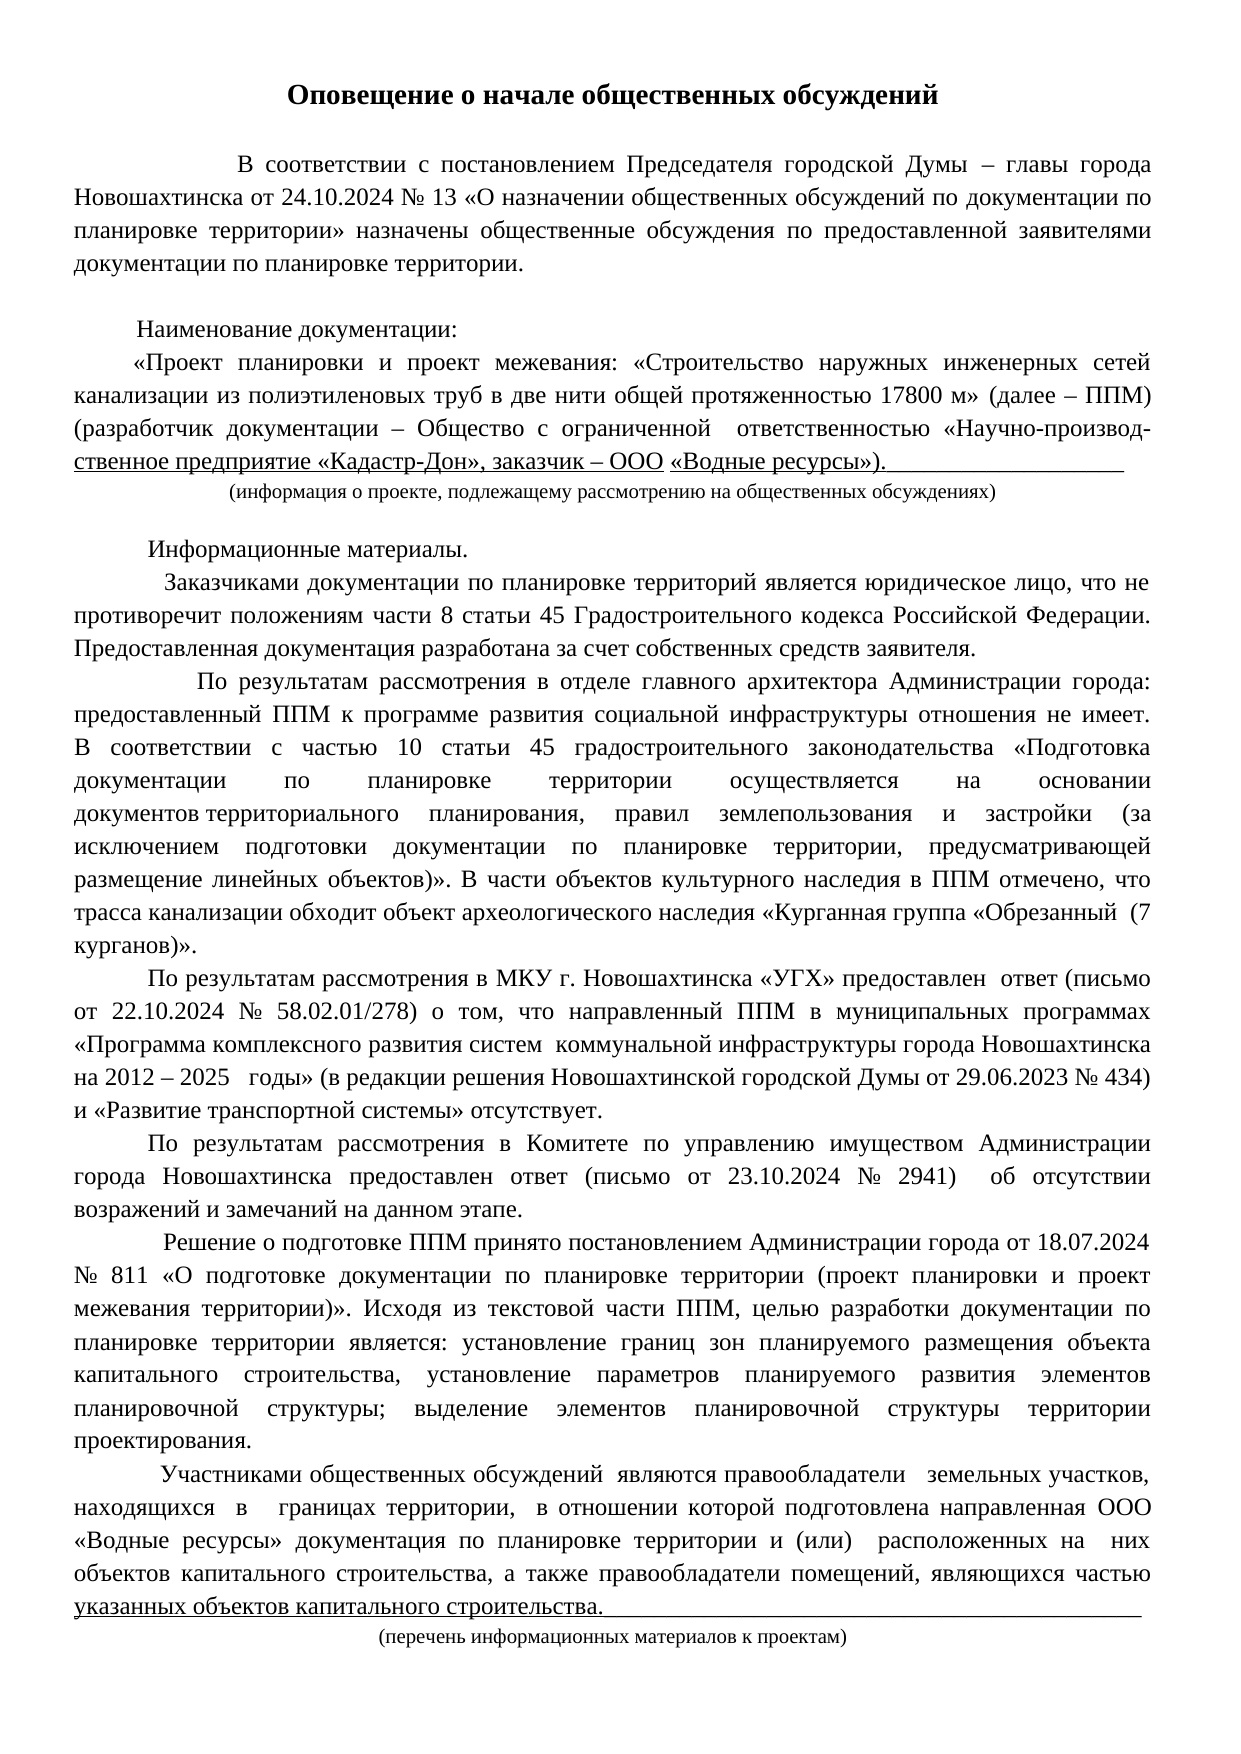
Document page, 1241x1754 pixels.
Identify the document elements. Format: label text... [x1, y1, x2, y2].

text (информация о проекте, подлежащему рассмотрению на общественных обсуждениях) [74, 479, 1152, 503]
text По результатам рассмотрения в Комитете по управлению имуществом Администрации города Новошахтинска предоставлен ответ (письмо от 23.10.2024 № 2941) об отсутствии возражений и замечаний на данном этапе. [74, 1128, 1152, 1223]
text По результатам рассмотрения в МКУ г. Новошахтинска «УГХ» предоставлен ответ (письмо от 22.10.2024 № 58.02.01/278) о том, что направленный ППМ в муниципальных программах «Программа комплексного развития систем коммунальной инфраструктуры города Новошахтинска на 2012 – 2025 годы» (в редакции решения Новошахтинской городской Думы от 29.06.2023 № 434) и «Развитие транспортной системы» отсутствует. [74, 963, 1152, 1124]
text «Проект планировки и проект межевания: «Строительство наружных инженерных сетей канализации из полиэтиленовых труб в две нити общей протяженностью 17800 м» (далее – ППМ) (разработчик документации – Общество с ограниченной ответственностью «Научно-производ-ственное предприятие «Кадастр-Дон», заказчик – ООО «Водные ресурсы»).___________________ [74, 347, 1152, 474]
text Участниками общественных обсуждений являются правообладатели земельных участков, находящихся в границах территории, в отношении которой подготовлена направленная ООО «Водные ресурсы» документация по планировке территории и (или) расположенных на них объектов капитального строительства, а также правообладатели помещений, являющихся частью указанных объектов капитального строительства.___________________________________________ [74, 1459, 1152, 1619]
text Наименование документации: [74, 314, 1152, 342]
text Информационные материалы. [74, 534, 1152, 563]
text Решение о подготовке ППМ принято постановлением Администрации города от 18.07.2024 № 811 «О подготовке документации по планировке территории (проект планировки и проект межевания территории)». Исходя из текстовой части ППМ, целью разработки документации по планировке территории является: установление границ зон планируемого размещения объекта капитального строительства, установление параметров планируемого развития элементов планировочной структуры; выделение элементов планировочной структуры территории проектирования. [74, 1227, 1152, 1454]
text Заказчиками документации по планировке территорий является юридическое лицо, что не противоречит положениям части 8 статьи 45 Градостроительного кодекса Российской Федерации. Предоставленная документация разработана за счет собственных средств заявителя. [74, 567, 1152, 662]
text Оповещение о начале общественных обсуждений [74, 77, 1152, 111]
text В соответствии с постановлением Председателя городской Думы – главы города Новошахтинска от 24.10.2024 № 13 «О назначении общественных обсуждений по документации по планировке территории» назначены общественные обсуждения по предоставленной заявителями документации по планировке территории. [74, 149, 1152, 276]
text По результатам рассмотрения в отделе главного архитектора Администрации города: предоставленный ППМ к программе развития социальной инфраструктуры отношения не имеет. В соответствии с частью 10 статьи 45 градостроительного законодательства «Подготовка документации по планировке территории осуществляется на основании документов территориального планирования, правил землепользования и застройки (за исключением подготовки документации по планировке территории, предусматривающей размещение линейных объектов)». В части объектов культурного наследия в ППМ отмечено, что трасса канализации обходит объект археологического наследия «Курганная группа «Обрезанный (7 курганов)». [74, 666, 1152, 959]
text (перечень информационных материалов к проектам) [74, 1624, 1152, 1648]
